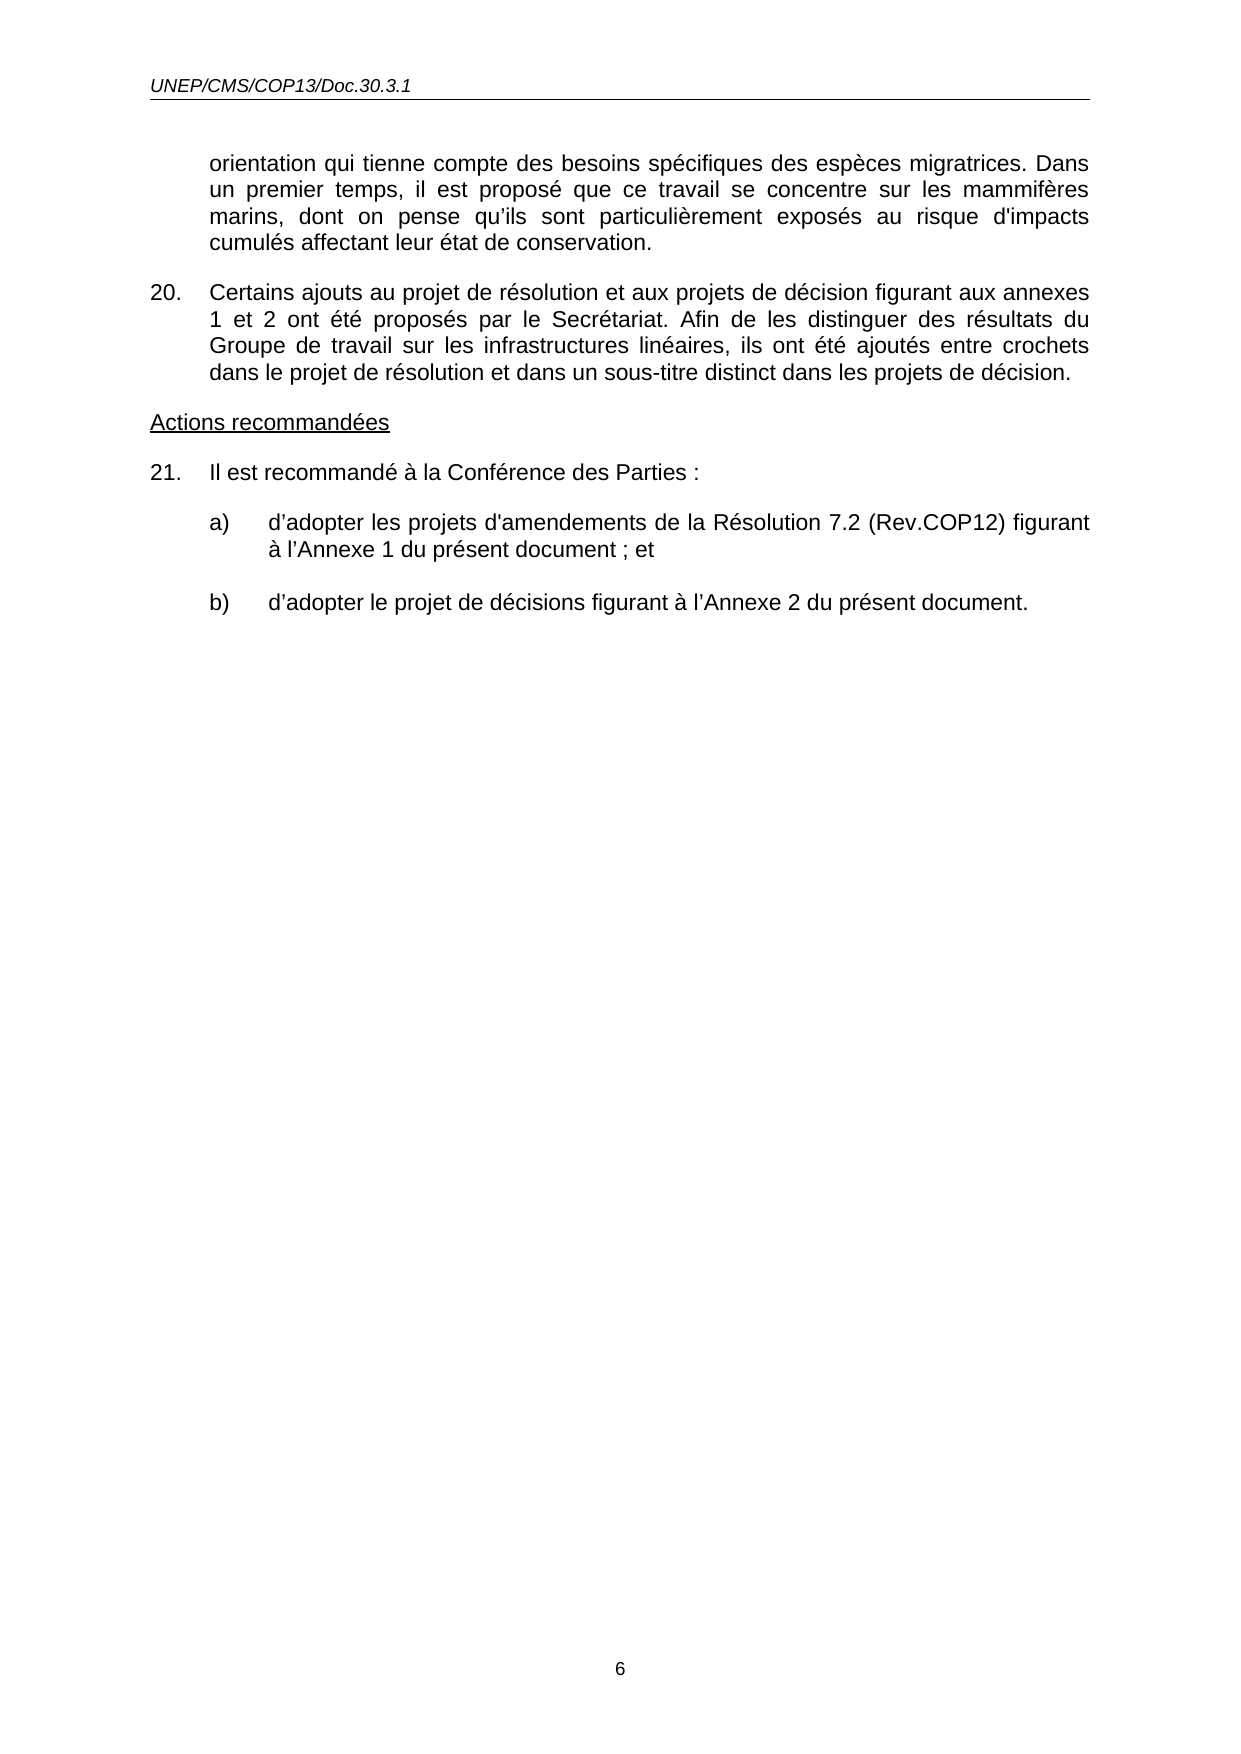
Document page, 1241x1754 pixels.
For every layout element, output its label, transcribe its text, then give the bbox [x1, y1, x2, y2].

list Il est recommandé à la Conférence des Parties : [150, 459, 1090, 485]
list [150, 150, 1090, 255]
list Certains ajouts au projet de résolution et aux projets de décision figurant aux annexes 1 et 2 ont été proposés par le Secrétariat. Afin de les distinguer des résultats du Groupe de travail sur les infrastructures linéaires, ils ont été ajoutés entre crochets dans le projet de résolution et dans un sous-titre distinct dans les projets de décision. [150, 279, 1090, 385]
text Actions recommandées [150, 409, 1090, 435]
text d’adopter le projet de décisions figurant à l’Annexe 2 du présent document. [209, 588, 1090, 615]
text d’adopter les projets d'amendements de la Résolution 7.2 (Rev.COP12) figurant à l’Annexe 1 du présent document ; et [209, 509, 1090, 562]
